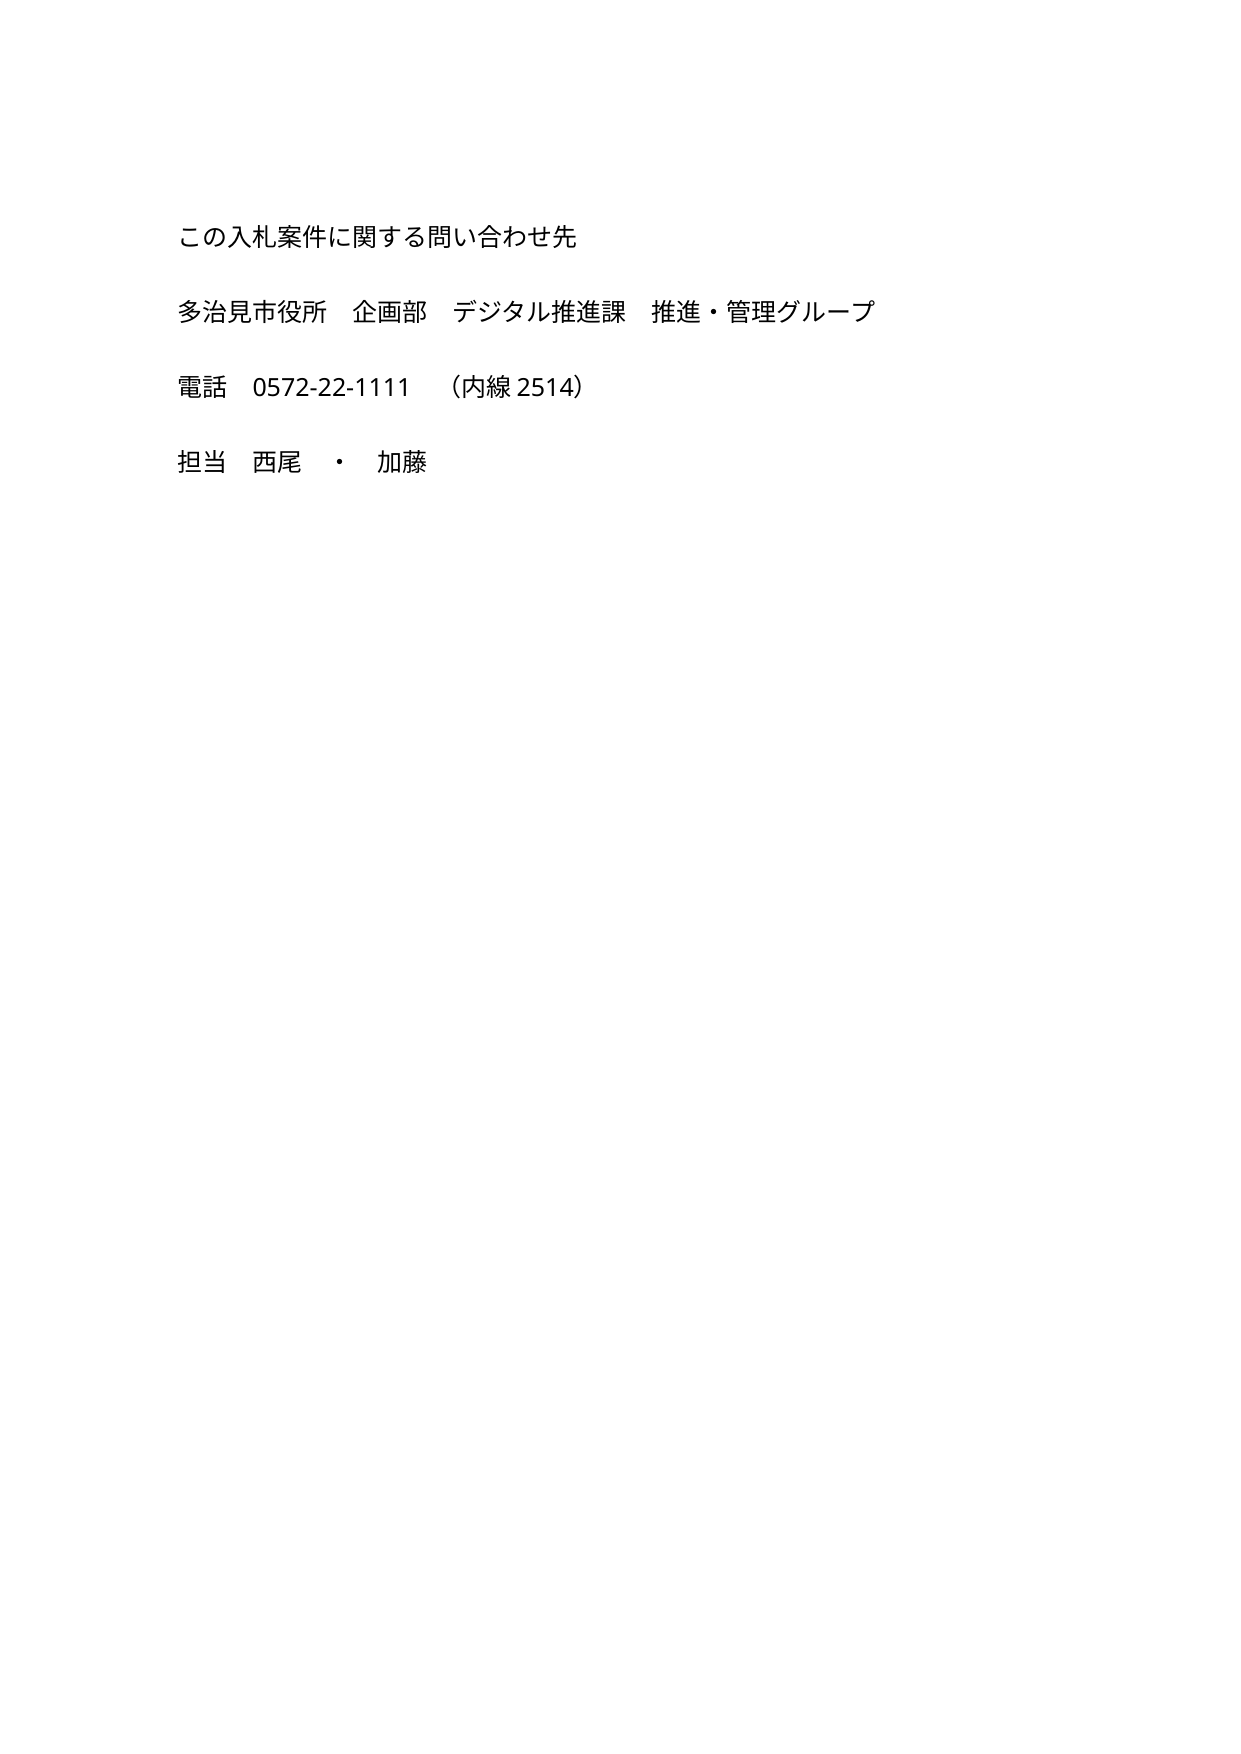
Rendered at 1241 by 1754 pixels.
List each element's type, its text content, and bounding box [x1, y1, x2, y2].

text 担当 西尾 ・ 加藤 [177, 442, 1063, 479]
text この入札案件に関する問い合わせ先 [177, 217, 1063, 254]
text 電話 0572-22-1111 （内線2514） [177, 367, 1063, 404]
text 多治見市役所 企画部 デジタル推進課 推進・管理グループ [177, 292, 1063, 329]
